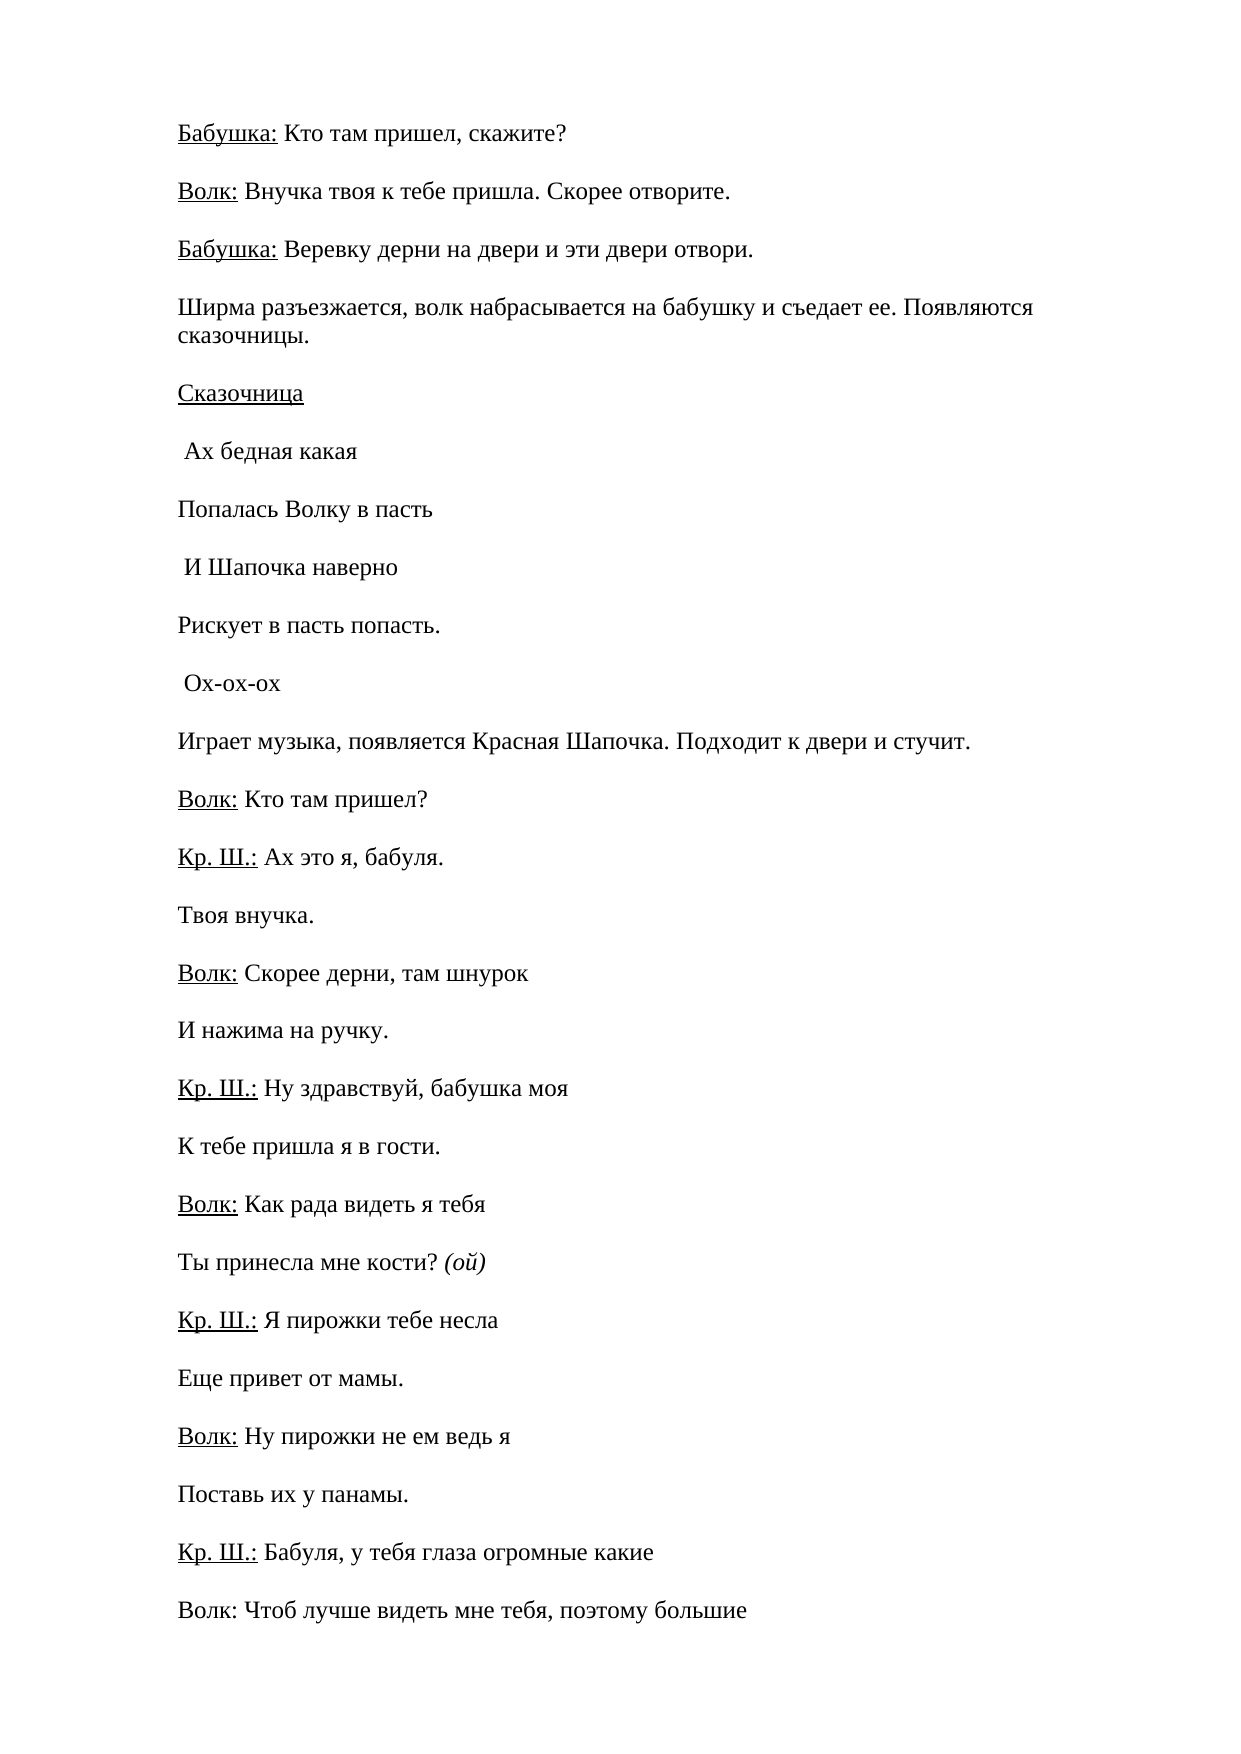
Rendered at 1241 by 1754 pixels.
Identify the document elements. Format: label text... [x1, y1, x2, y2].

text Ты принесла мне кости? (ой) [177, 1247, 1152, 1276]
text Волк: Как рада видеть я тебя [177, 1189, 1152, 1218]
text Бабушка: Кто там пришел, скажите? [177, 118, 1152, 147]
text Поставь их у панамы. [177, 1479, 1152, 1508]
text Волк: Скорее дерни, там шнурок [177, 958, 1152, 986]
text Волк: Чтоб лучше видеть мне тебя, поэтому большие [177, 1595, 1152, 1623]
text Твоя внучка. [177, 900, 1152, 928]
text И нажима на ручку. [177, 1016, 1152, 1044]
text Кр. Ш.: Ах это я, бабуля. [177, 842, 1152, 871]
text Кр. Ш.: Я пирожки тебе несла [177, 1305, 1152, 1334]
text Еще привет от мамы. [177, 1363, 1152, 1392]
text Ах бедная какая [177, 436, 1152, 465]
text Ширма разъезжается, волк набрасывается на бабушку и съедает ее. Появляются сказочницы. [177, 292, 1152, 349]
text Волк: Кто там пришел? [177, 784, 1152, 813]
text Рискует в пасть попасть. [177, 610, 1152, 639]
text Бабушка: Веревку дерни на двери и эти двери отвори. [177, 234, 1152, 263]
text Кр. Ш.: Бабуля, у тебя глаза огромные какие [177, 1537, 1152, 1566]
text Волк: Внучка твоя к тебе пришла. Скорее отворите. [177, 176, 1152, 205]
text Ох-ох-ох [177, 668, 1152, 697]
text К тебе пришла я в гости. [177, 1131, 1152, 1160]
text Сказочница [177, 378, 1152, 407]
text Попалась Волку в пасть [177, 494, 1152, 523]
text Кр. Ш.: Ну здравствуй, бабушка моя [177, 1073, 1152, 1102]
text И Шапочка наверно [177, 552, 1152, 581]
text Волк: Ну пирожки не ем ведь я [177, 1421, 1152, 1450]
text Играет музыка, появляется Красная Шапочка. Подходит к двери и стучит. [177, 726, 1152, 755]
